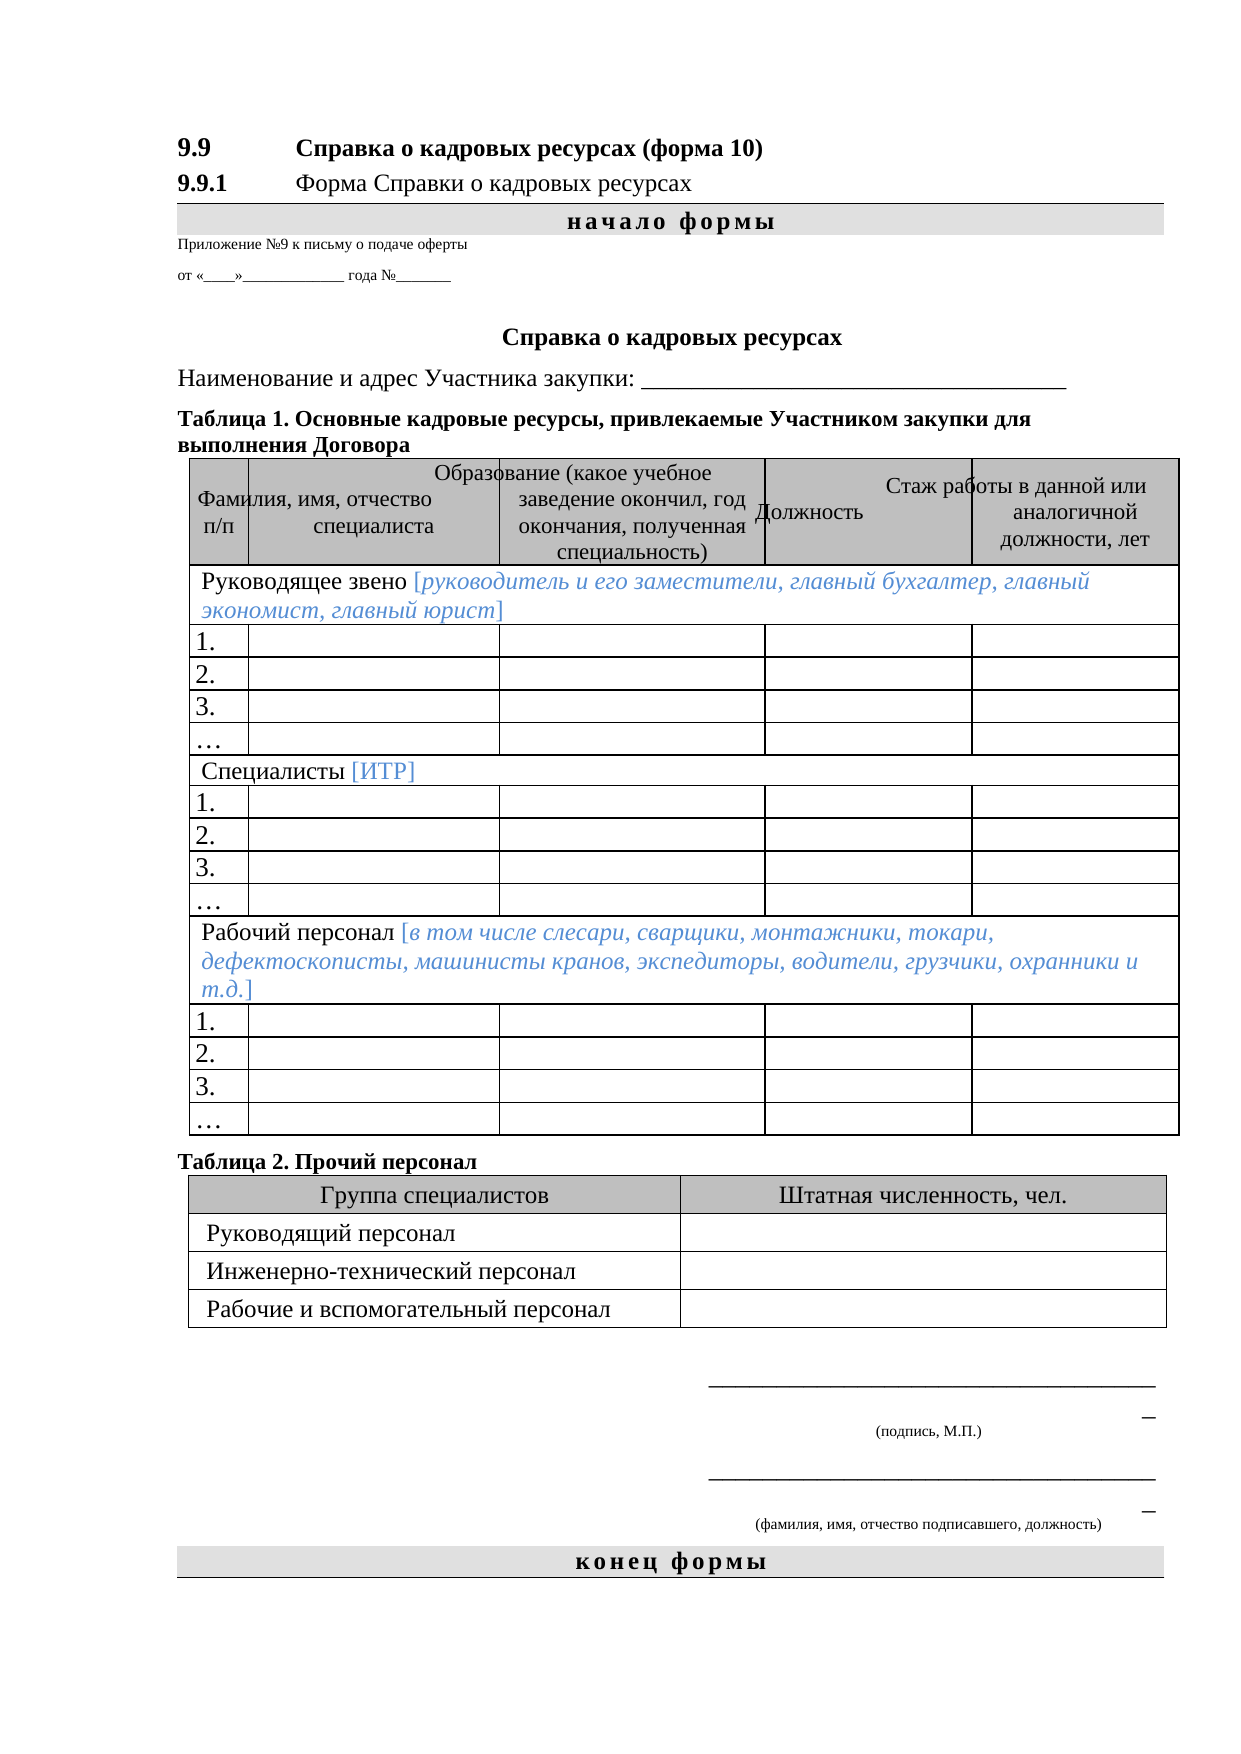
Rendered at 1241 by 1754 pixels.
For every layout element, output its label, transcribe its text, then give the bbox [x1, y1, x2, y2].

table_cell [973, 1038, 1178, 1069]
table_cell [249, 1070, 499, 1101]
table_cell [249, 852, 499, 883]
table_cell [973, 786, 1178, 817]
table_cell [766, 819, 971, 850]
table_header № п/п [190, 459, 248, 564]
table_cell [190, 819, 248, 850]
table_cell [249, 625, 499, 656]
table_cell [681, 1252, 1166, 1289]
table_cell Руководящий персонал [189, 1214, 680, 1251]
table_header Должность [766, 459, 971, 564]
table_cell [766, 1103, 971, 1134]
table_cell [973, 852, 1178, 883]
table_header __________________________________ (подпись, М.П.) [691, 1328, 1167, 1453]
table_cell [766, 723, 971, 754]
table_cell [249, 723, 499, 754]
text конец формы [177, 1546, 1164, 1577]
table_cell [500, 786, 764, 817]
table_header Группа специалистов [189, 1176, 680, 1213]
table_cell [249, 819, 499, 850]
text Таблица 1. Основные кадровые ресурсы, привлекаемые Участником закупки для выполнения Договора [177, 405, 1167, 457]
table_cell [249, 1038, 499, 1069]
table_cell [190, 658, 248, 689]
table_cell __________________________________ (фамилия, имя, отчество подписавшего, должность) [691, 1453, 1167, 1546]
table_cell [500, 884, 764, 915]
table_cell [766, 852, 971, 883]
table_cell [500, 1103, 764, 1134]
table_header Штатная численность, чел. [681, 1176, 1166, 1213]
table_cell [190, 625, 248, 656]
table_cell [190, 1070, 248, 1101]
table_cell [190, 786, 248, 817]
table_cell [766, 625, 971, 656]
table_cell [190, 852, 248, 883]
table_cell [500, 691, 764, 722]
table_cell [249, 658, 499, 689]
table_cell [249, 691, 499, 722]
text Таблица 2. Прочий персонал [177, 1148, 1167, 1174]
table_cell Инженерно-технический персонал [189, 1252, 680, 1289]
table_header Стаж работы в данной или аналогичной должности, лет [973, 459, 1178, 564]
table_cell [249, 1103, 499, 1134]
table_cell [500, 1005, 764, 1036]
table_cell [500, 1070, 764, 1101]
table_cell [500, 723, 764, 754]
table_cell … [190, 723, 248, 754]
table_cell [249, 884, 499, 915]
table_cell [973, 723, 1178, 754]
table_cell [973, 1103, 1178, 1134]
table_cell [500, 625, 764, 656]
text начало формы [177, 204, 1164, 235]
table_cell [766, 884, 971, 915]
table_cell [766, 691, 971, 722]
table_cell [190, 1038, 248, 1069]
table_cell [973, 819, 1178, 850]
table_cell [190, 691, 248, 722]
table_cell Руководящее звено [руководитель и его заместители, главный бухгалтер, главный экономист, главный юрист] [190, 566, 1178, 623]
text Справка о кадровых ресурсах [177, 322, 1167, 351]
table_cell [681, 1290, 1166, 1327]
table_cell [766, 658, 971, 689]
list Справка о кадровых ресурсах (форма 10) [177, 131, 1167, 162]
table_cell Специалисты [ИТР] [190, 756, 1178, 784]
table_cell [973, 1070, 1178, 1101]
table_cell [766, 1038, 971, 1069]
table_header Фамилия, имя, отчество специалиста [249, 459, 499, 564]
table_cell Рабочий персонал [в том числе слесари, сварщики, монтажники, токари, дефектоскописты, машинисты кранов, экспедиторы, водители, грузчики, охранники и т.д.] [190, 917, 1178, 1003]
table_cell Рабочие и вспомогательный персонал [189, 1290, 680, 1327]
table_cell [766, 1005, 971, 1036]
table_cell [973, 691, 1178, 722]
table_cell [500, 819, 764, 850]
table_cell [766, 786, 971, 817]
table_cell [681, 1214, 1166, 1251]
table_cell [973, 625, 1178, 656]
text Наименование и адрес Участника закупки: __________________________________ [177, 363, 1167, 392]
text Приложение №9 к письму о подаче оферты от «____»_____________ года №_______ [177, 235, 1167, 297]
table_cell [190, 1005, 248, 1036]
table_cell … [190, 884, 248, 915]
table_cell [249, 1005, 499, 1036]
table_cell [500, 658, 764, 689]
list Форма Справки о кадровых ресурсах [177, 168, 1167, 197]
table_cell [500, 852, 764, 883]
table_cell [973, 1005, 1178, 1036]
table_header Образование (какое учебное заведение окончил, год окончания, полученная специальность) [500, 459, 764, 564]
table_cell … [190, 1103, 248, 1134]
table_cell [766, 1070, 971, 1101]
table_cell [973, 884, 1178, 915]
table_cell [500, 1038, 764, 1069]
table_cell [973, 658, 1178, 689]
table_cell [249, 786, 499, 817]
